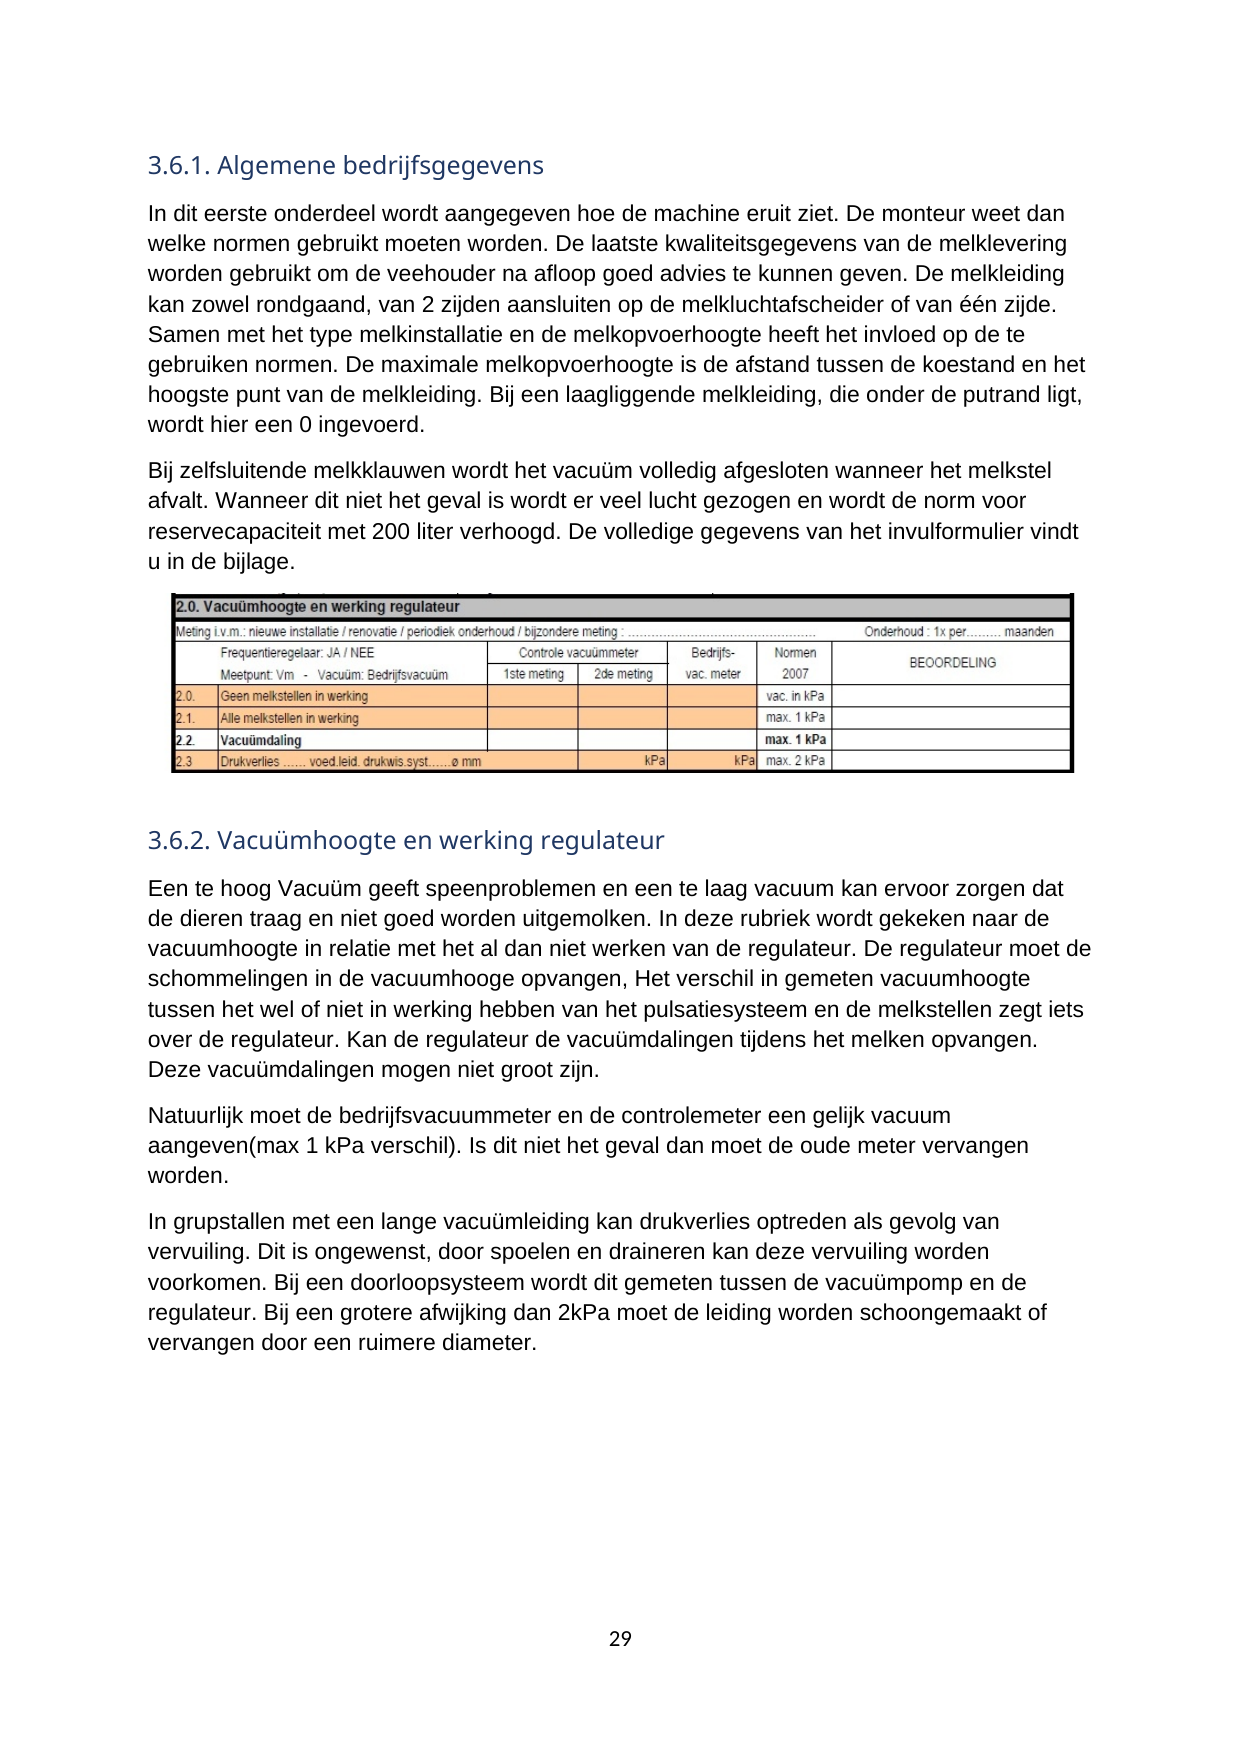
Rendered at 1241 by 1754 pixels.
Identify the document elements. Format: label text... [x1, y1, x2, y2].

picture [147, 593, 1093, 773]
subtitle 3.6.1. Algemene bedrijfsgegevens [148, 148, 1093, 182]
subtitle 3.6.2. Vacuümhoogte en werking regulateur [148, 822, 1093, 856]
text In dit eerste onderdeel wordt aangegeven hoe de machine eruit ziet. De monteur weet dan welke normen gebruikt moeten worden. De laatste kwaliteitsgegevens van de melklevering worden gebruikt om de veehouder na afloop goed advies te kunnen geven. De melkleiding kan zowel rondgaand, van 2 zijden aansluiten op de melkluchtafscheider of van één zijde. Samen met het type melkinstallatie en de melkopvoerhoogte heeft het invloed op de te gebruiken normen. De maximale melkopvoerhoogte is de afstand tussen de koestand en het hoogste punt van de melkleiding. Bij een laagliggende melkleiding, die onder de putrand ligt, wordt hier een 0 ingevoerd. [148, 200, 1093, 438]
text In grupstallen met een lange vacuümleiding kan drukverlies optreden als gevolg van vervuiling. Dit is ongewenst, door spoelen en draineren kan deze vervuiling worden voorkomen. Bij een doorloopsysteem wordt dit gemeten tussen de vacuümpomp en de regulateur. Bij een grotere afwijking dan 2kPa moet de leiding worden schoongemaakt of vervangen door een ruimere diameter. [148, 1208, 1093, 1355]
text Bij zelfsluitende melkklauwen wordt het vacuüm volledig afgesloten wanneer het melkstel afvalt. Wanneer dit niet het geval is wordt er veel lucht gezogen en wordt de norm voor reservecapaciteit met 200 liter verhoogd. De volledige gegevens van het invulformulier vindt u in de bijlage. [148, 457, 1093, 574]
text Natuurlijk moet de bedrijfsvacuummeter en de controlemeter een gelijk vacuum aangeven(max 1 kPa verschil). Is dit niet het geval dan moet de oude meter vervangen worden. [148, 1102, 1093, 1188]
text Een te hoog Vacuüm geeft speenproblemen en een te laag vacuum kan ervoor zorgen dat de dieren traag en niet goed worden uitgemolken. In deze rubriek wordt gekeken naar de vacuumhoogte in relatie met het al dan niet werken van de regulateur. De regulateur moet de schommelingen in de vacuumhooge opvangen, Het verschil in gemeten vacuumhoogte tussen het wel of niet in werking hebben van het pulsatiesysteem en de melkstellen zegt iets over de regulateur. Kan de regulateur de vacuümdalingen tijdens het melken opvangen. Deze vacuümdalingen mogen niet groot zijn. [148, 875, 1093, 1082]
